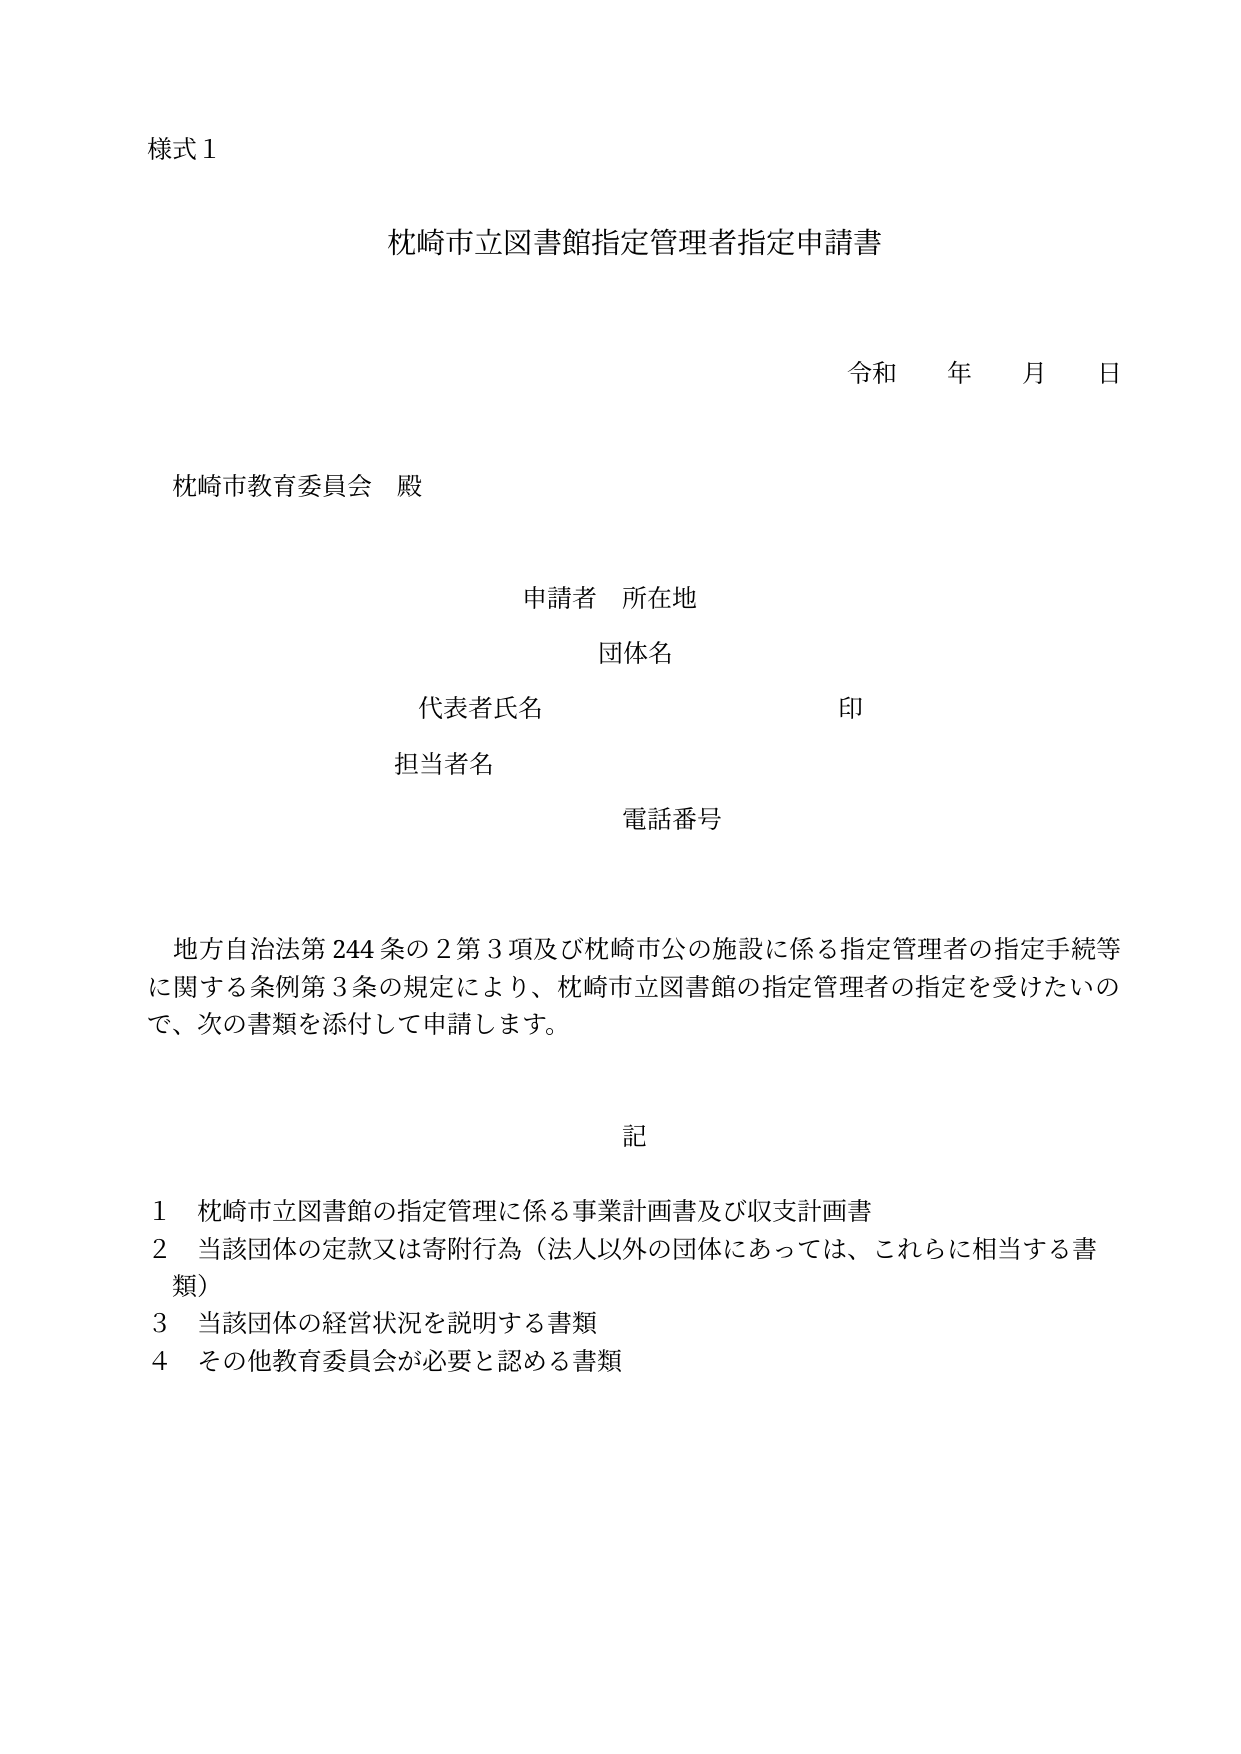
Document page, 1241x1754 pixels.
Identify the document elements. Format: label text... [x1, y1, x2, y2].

text 担当者名 [148, 744, 1122, 781]
text ４ その他教育委員会が必要と認める書類 [148, 1341, 1072, 1378]
subtitle 記 [148, 1116, 1122, 1154]
text 地方自治法第244条の２第３項及び枕崎市公の施設に係る指定管理者の指定手続等に関する条例第３条の規定により、枕崎市立図書館の指定管理者の指定を受けたいので、次の書類を添付して申請します。 [148, 929, 1122, 1042]
text 枕崎市教育委員会 殿 [148, 466, 1122, 503]
text 枕崎市立図書館指定管理者指定申請書 [148, 204, 1122, 279]
text 令和 年 月 日 [148, 353, 1122, 391]
text 申請者 所在地 [148, 578, 1122, 615]
text 団体名 [148, 633, 1122, 671]
text 電話番号 [148, 799, 1122, 837]
text １ 枕崎市立図書館の指定管理に係る事業計画書及び収支計画書 [148, 1191, 1072, 1228]
text ３ 当該団体の経営状況を説明する書類 [148, 1303, 1072, 1341]
text ２ 当該団体の定款又は寄附行為（法人以外の団体にあっては、これらに相当する書類） [148, 1228, 1118, 1303]
text 様式１ [148, 129, 1122, 166]
text 代表者氏名 印 [148, 688, 1122, 726]
